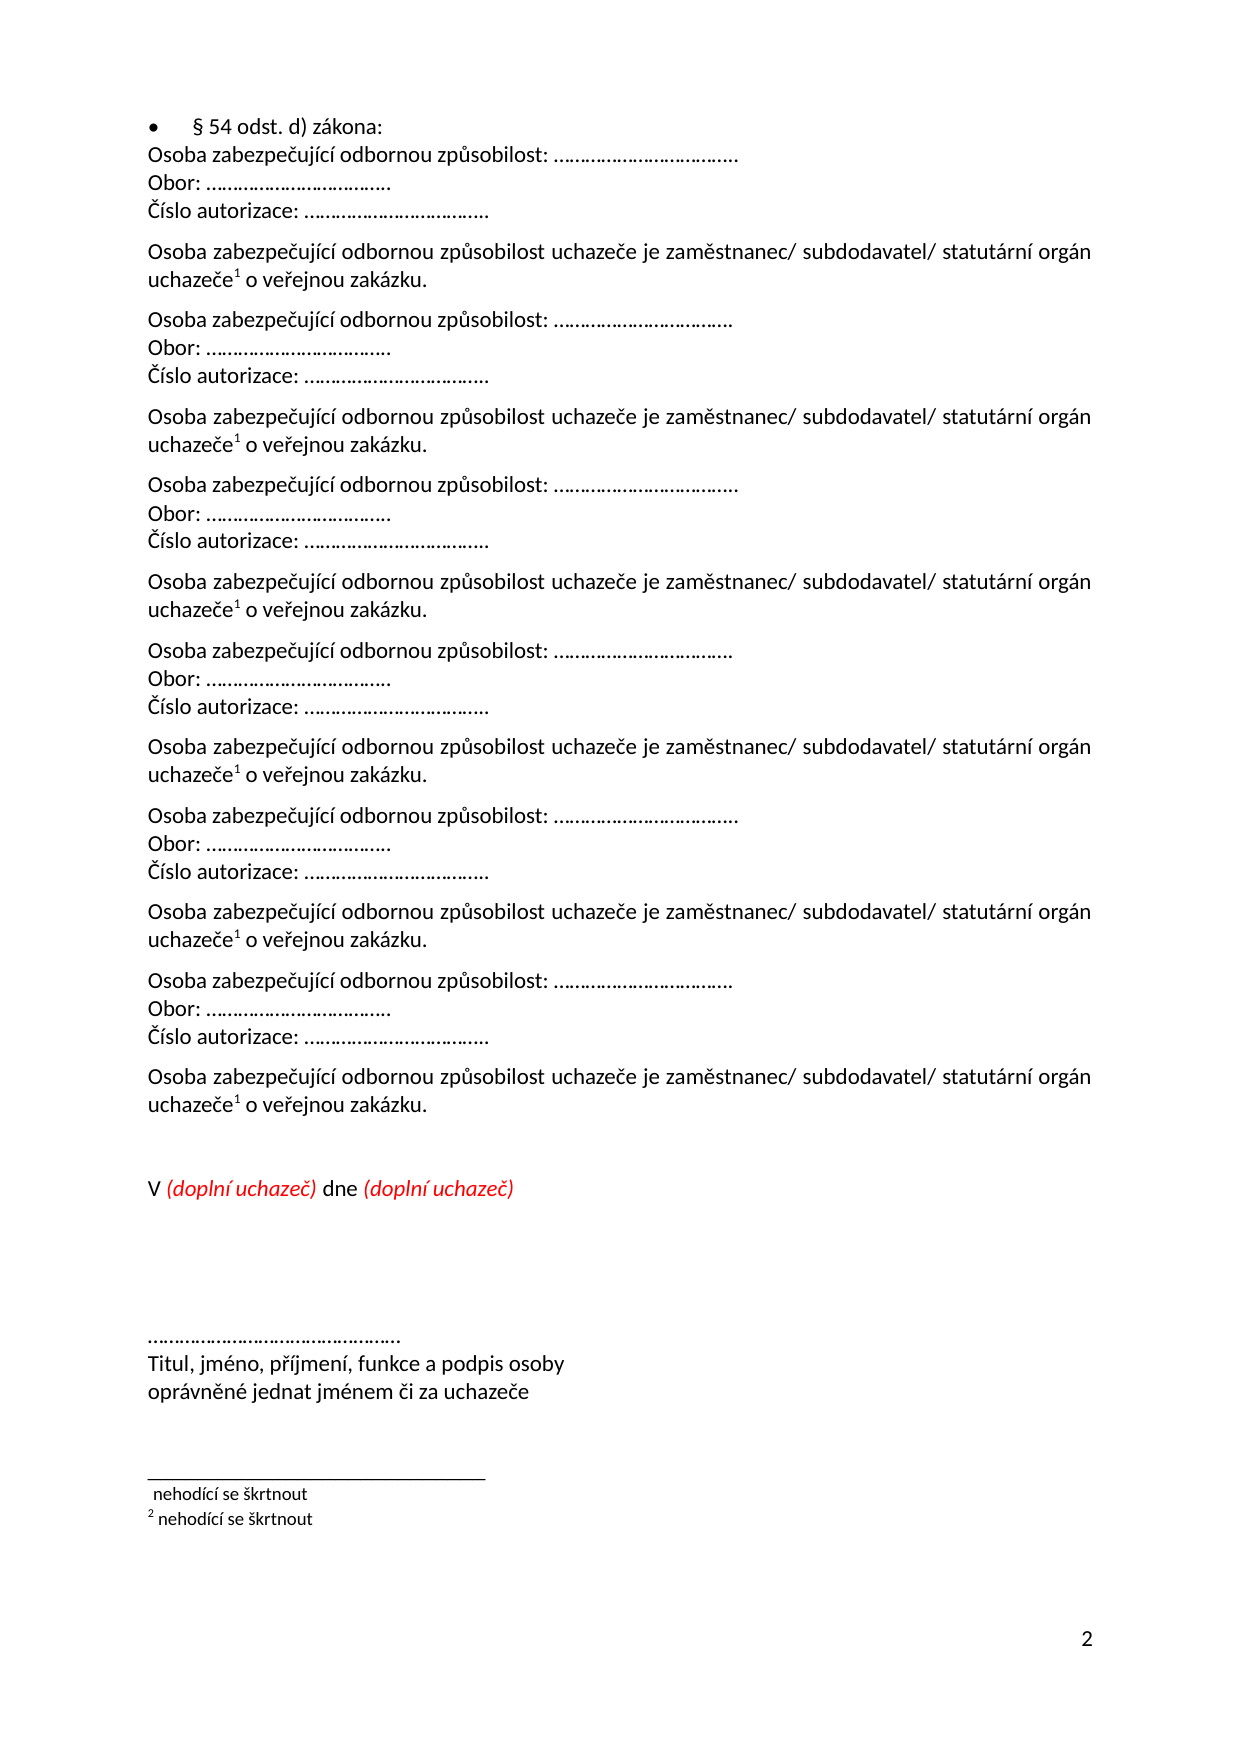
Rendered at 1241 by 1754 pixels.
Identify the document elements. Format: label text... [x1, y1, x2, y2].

text Osoba zabezpečující odbornou způsobilost uchazeče je zaměstnanec/ subdodavatel/ statutární orgán uchazeče1 o veřejnou zakázku. [148, 732, 1093, 788]
text Osoba zabezpečující odbornou způsobilost: …………………………….. [148, 140, 1093, 168]
text Obor: …………………………….. [148, 829, 1093, 857]
text oprávněné jednat jménem či za uchazeče [148, 1377, 1093, 1406]
text Osoba zabezpečující odbornou způsobilost uchazeče je zaměstnanec/ subdodavatel/ statutární orgán uchazeče1 o veřejnou zakázku. [148, 897, 1093, 953]
text Osoba zabezpečující odbornou způsobilost: ……………………………. [148, 306, 1093, 333]
text Osoba zabezpečující odbornou způsobilost uchazeče je zaměstnanec/ subdodavatel/ statutární orgán uchazeče1 o veřejnou zakázku. [148, 1062, 1093, 1118]
text Titul, jméno, příjmení, funkce a podpis osoby [148, 1349, 1093, 1377]
text Číslo autorizace: …………………………….. [148, 362, 1093, 389]
text 2 nehodící se škrtnout [148, 1505, 1093, 1531]
text Osoba zabezpečující odbornou způsobilost uchazeče je zaměstnanec/ subdodavatel/ statutární orgán uchazeče1 o veřejnou zakázku. [148, 567, 1093, 623]
text ………………………………………… [148, 1321, 1093, 1349]
text ___________________________ [148, 1454, 1093, 1482]
text Obor: …………………………….. [148, 664, 1093, 692]
text Číslo autorizace: …………………………….. [148, 857, 1093, 885]
text • § 54 odst. d) zákona: [148, 112, 1093, 140]
text Obor: …………………………….. [148, 333, 1093, 362]
text Číslo autorizace: …………………………….. [148, 527, 1093, 555]
text Osoba zabezpečující odbornou způsobilost: ……………………………. [148, 966, 1093, 994]
text Obor: …………………………….. [148, 994, 1093, 1022]
text V (doplní uchazeč) dne (doplní uchazeč) [148, 1174, 1093, 1203]
text Osoba zabezpečující odbornou způsobilost: …………………………….. [148, 801, 1093, 829]
text Obor: …………………………….. [148, 168, 1093, 196]
text Osoba zabezpečující odbornou způsobilost: ……………………………. [148, 636, 1093, 664]
text nehodící se škrtnout [148, 1482, 1093, 1505]
text Osoba zabezpečující odbornou způsobilost uchazeče je zaměstnanec/ subdodavatel/ statutární orgán uchazeče1 o veřejnou zakázku. [148, 237, 1093, 293]
text Číslo autorizace: …………………………….. [148, 692, 1093, 720]
text Číslo autorizace: …………………………….. [148, 196, 1093, 224]
text Osoba zabezpečující odbornou způsobilost: …………………………….. [148, 471, 1093, 499]
text Číslo autorizace: …………………………….. [148, 1022, 1093, 1050]
text Osoba zabezpečující odbornou způsobilost uchazeče je zaměstnanec/ subdodavatel/ statutární orgán uchazeče1 o veřejnou zakázku. [148, 402, 1093, 458]
text Obor: …………………………….. [148, 499, 1093, 527]
